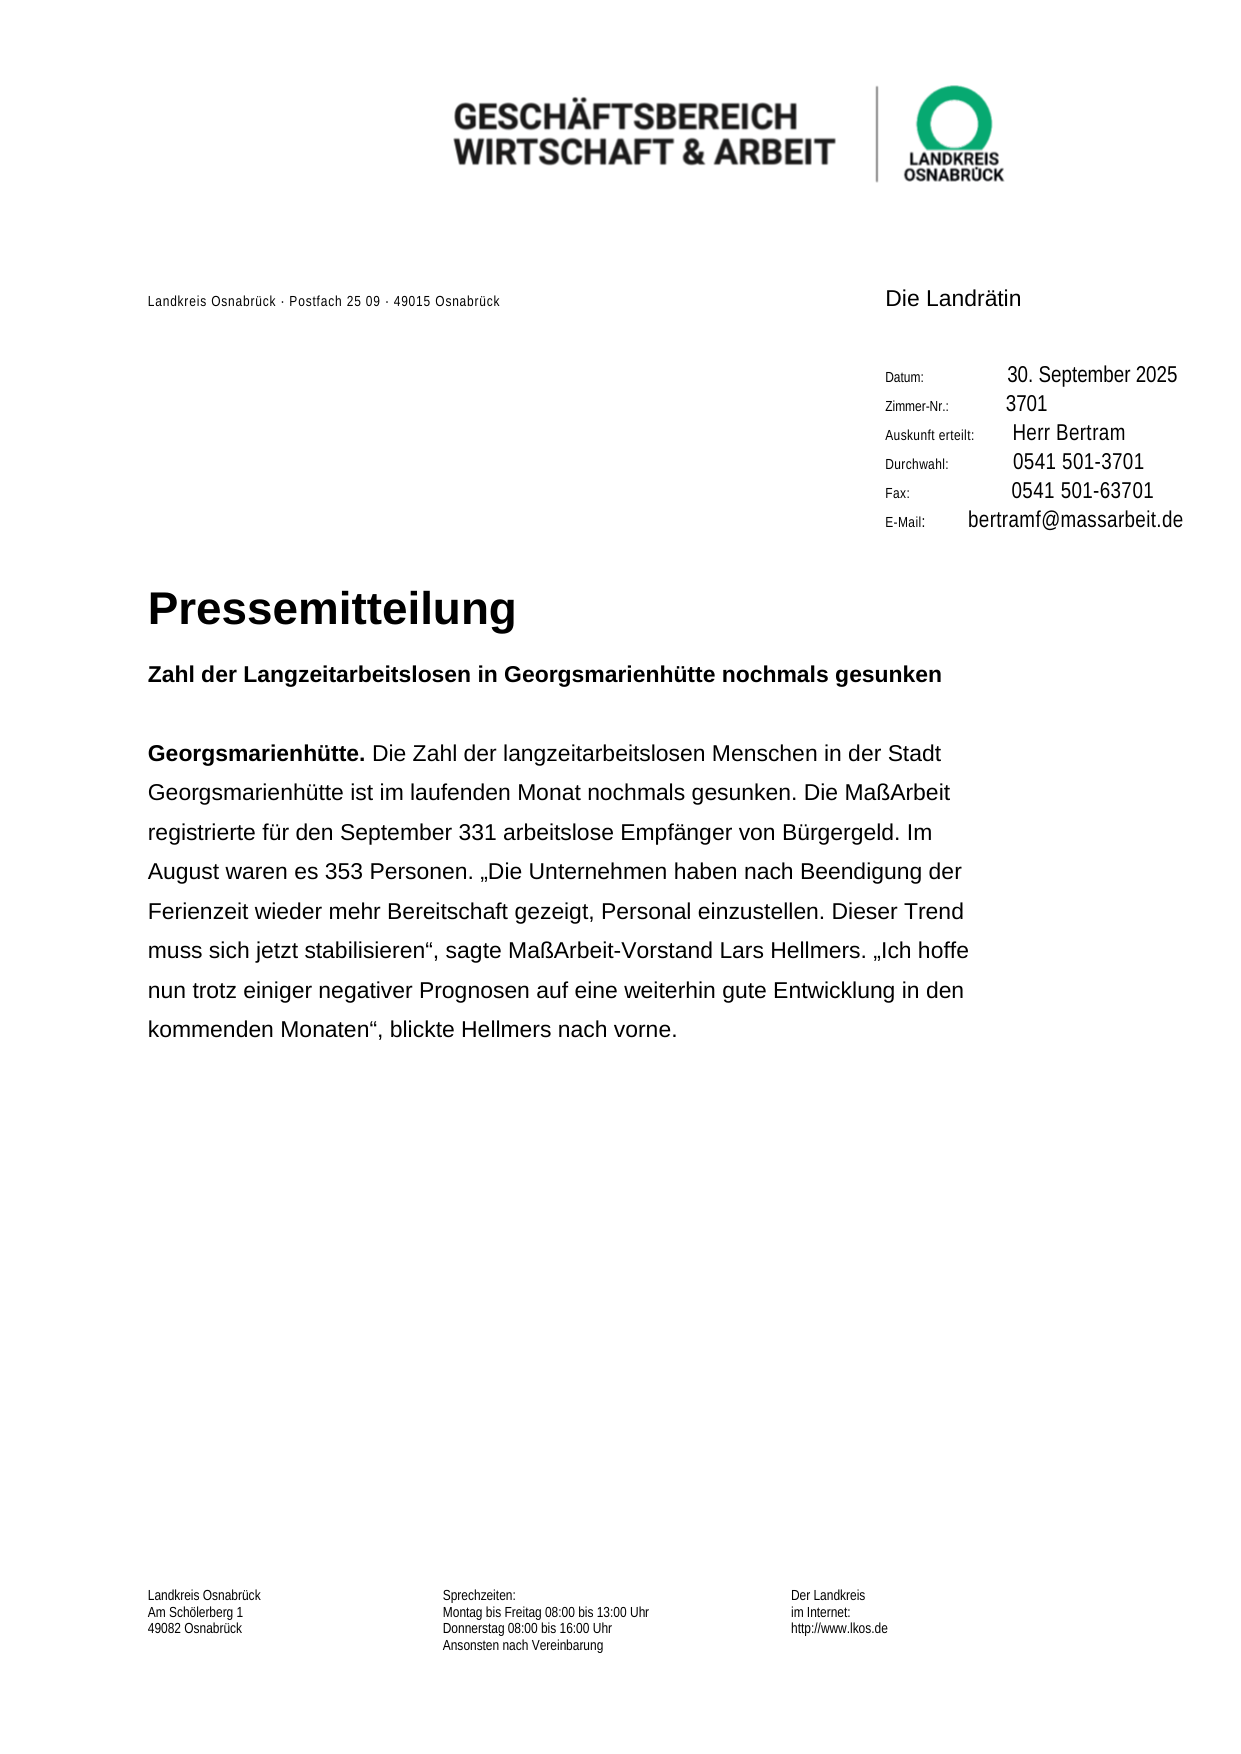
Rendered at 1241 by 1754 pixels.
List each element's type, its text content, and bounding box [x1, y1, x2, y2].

text Pressemitteilung [148, 582, 1093, 634]
text E-Mail: bertramf@massarbeit.de [885, 506, 1240, 532]
text Georgsmarienhütte. Die Zahl der langzeitarbeitslosen Menschen in der Stadt Georgsmarienhütte ist im laufenden Monat nochmals gesunken. Die MaßArbeit registrierte für den September 331 arbeitslose Empfänger von Bürgergeld. Im August waren es 353 Personen. „Die Unternehmen haben nach Beendigung der Ferienzeit wieder mehr Bereitschaft gezeigt, Personal einzustellen. Dieser Trend muss sich jetzt stabilisieren“, sagte MaßArbeit-Vorstand Lars Hellmers. „Ich hoffe nun trotz einiger negativer Prognosen auf eine weiterhin gute Entwicklung in den kommenden Monaten“, blickte Hellmers nach vorne. [148, 740, 974, 1042]
text Datum: 30. September 2025 [148, 361, 1240, 388]
text Durchwahl: 0541 501-3701 [885, 448, 1240, 474]
text Landkreis Osnabrück · Postfach 25 09 · 49015 Osnabrück Die Landrätin [148, 285, 1240, 311]
picture [424, 73, 1020, 199]
text Fax: 0541 501-63701 [885, 477, 1240, 503]
text Zahl der Langzeitarbeitslosen in Georgsmarienhütte nochmals gesunken [148, 661, 974, 687]
text Zimmer-Nr.: 3701 [148, 390, 1240, 417]
text Auskunft erteilt: Herr Bertram [885, 419, 1240, 446]
